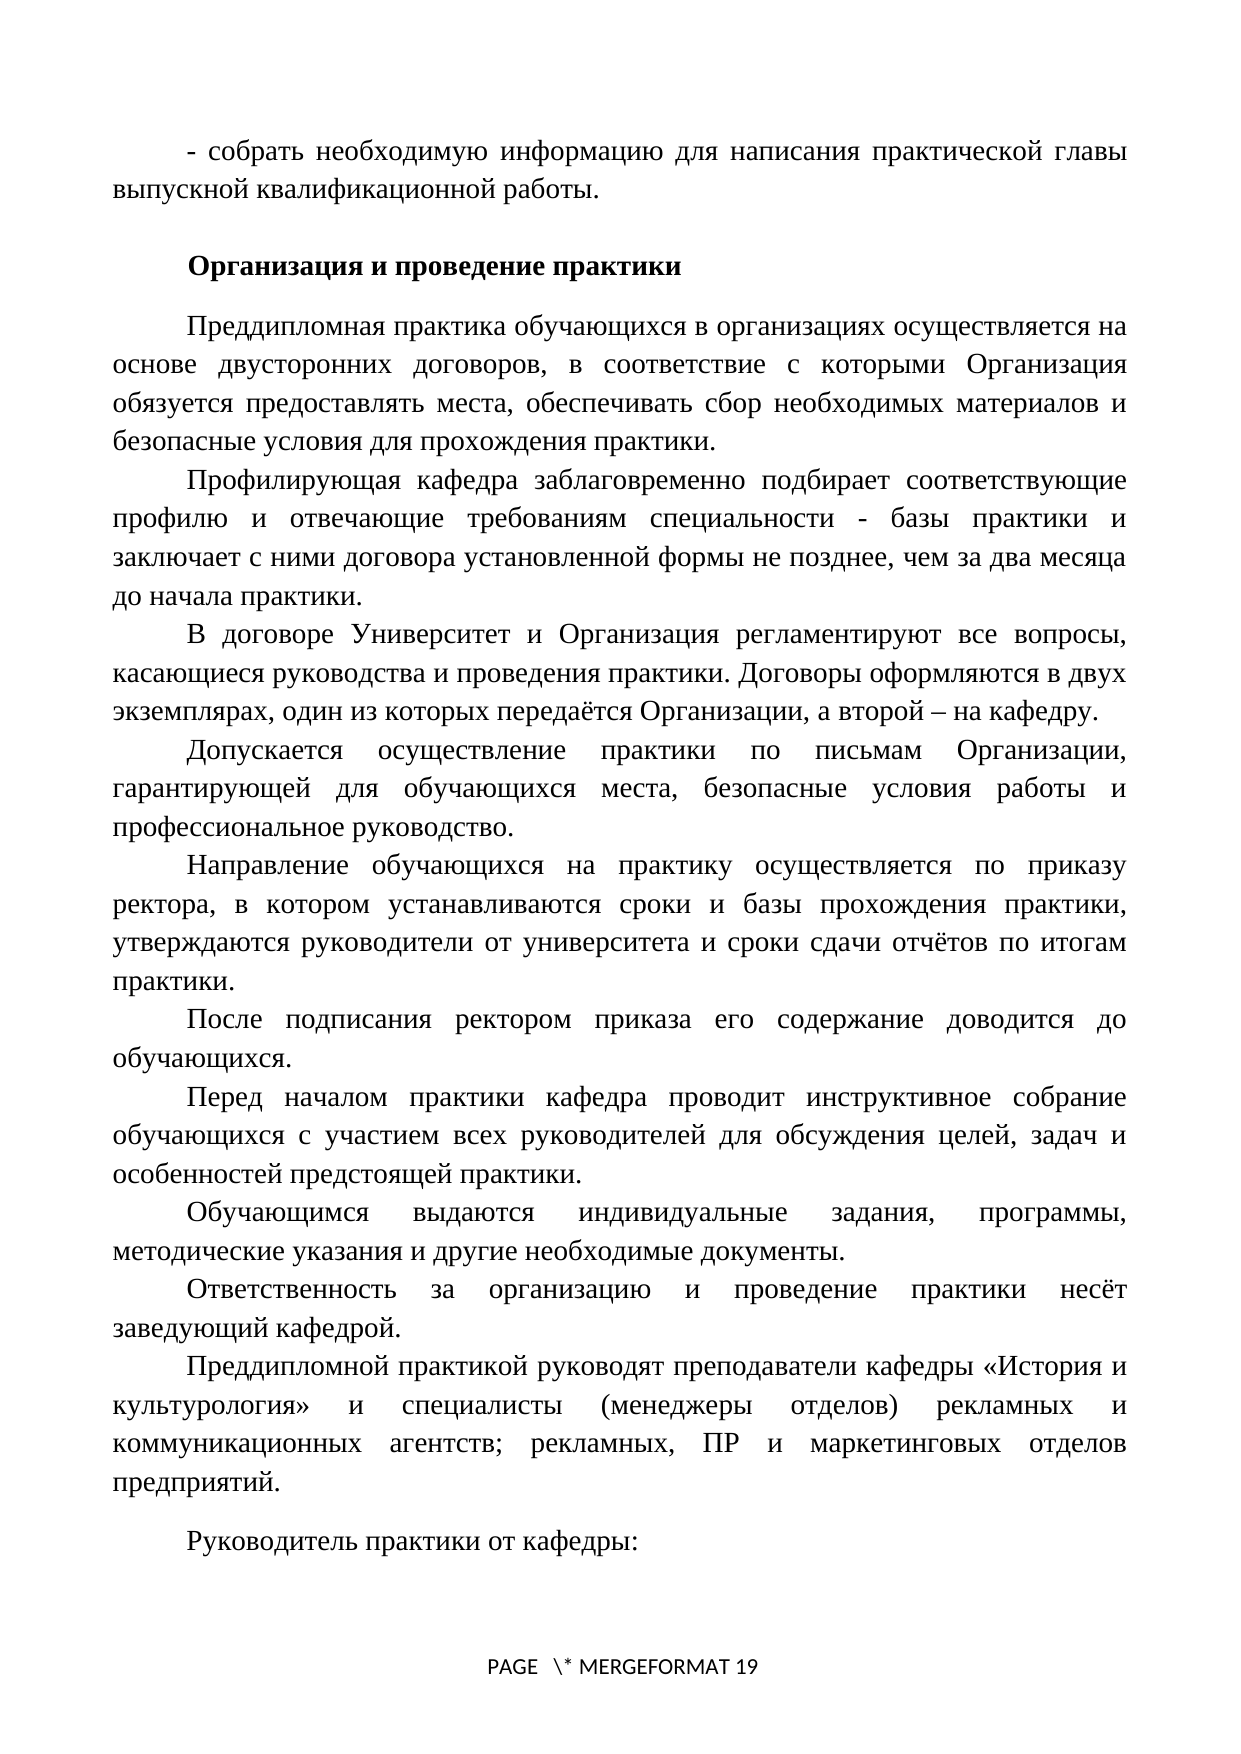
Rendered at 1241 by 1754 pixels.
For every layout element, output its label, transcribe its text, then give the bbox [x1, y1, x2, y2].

list Организация и проведение практики [187, 248, 1128, 282]
text - собрать необходимую информацию для написания практической главы выпускной квалификационной работы. [112, 133, 1128, 205]
text Допускается осуществление практики по письмам Организации, гарантирующей для обучающихся места, безопасные условия работы и профессиональное руководство. [112, 732, 1128, 842]
text Обучающимся выдаются индивидуальные задания, программы, методические указания и другие необходимые документы. [112, 1194, 1128, 1266]
text Профилирующая кафедра заблаговременно подбирает соответствующие профилю и отвечающие требованиям специальности - базы практики и заключает с ними договора установленной формы не позднее, чем за два месяца до начала практики. [112, 462, 1128, 611]
text Преддипломной практикой руководят преподаватели кафедры «История и культурология» и специалисты (менеджеры отделов) рекламных и коммуникационных агентств; рекламных, ПР и маркетинговых отделов предприятий. [112, 1348, 1128, 1498]
text Преддипломная практика обучающихся в организациях осуществляется на основе двусторонних договоров, в соответствие с которыми Организация обязуется предоставлять места, обеспечивать сбор необходимых материалов и безопасные условия для прохождения практики. [112, 308, 1128, 457]
text В договоре Университет и Организация регламентируют все вопросы, касающиеся руководства и проведения практики. Договоры оформляются в двух экземплярах, один из которых передаётся Организации, а второй – на кафедру. [112, 616, 1128, 727]
text Направление обучающихся на практику осуществляется по приказу ректора, в котором устанавливаются сроки и базы прохождения практики, утверждаются руководители от университета и сроки сдачи отчётов по итогам практики. [112, 847, 1128, 997]
text Перед началом практики кафедра проводит инструктивное собрание обучающихся с участием всех руководителей для обсуждения целей, задач и особенностей предстоящей практики. [112, 1079, 1128, 1189]
text После подписания ректором приказа его содержание доводится до обучающихся. [112, 1002, 1128, 1074]
text Ответственность за организацию и проведение практики несёт заведующий кафедрой. [112, 1271, 1128, 1343]
text Руководитель практики от кафедры: [112, 1523, 1128, 1557]
